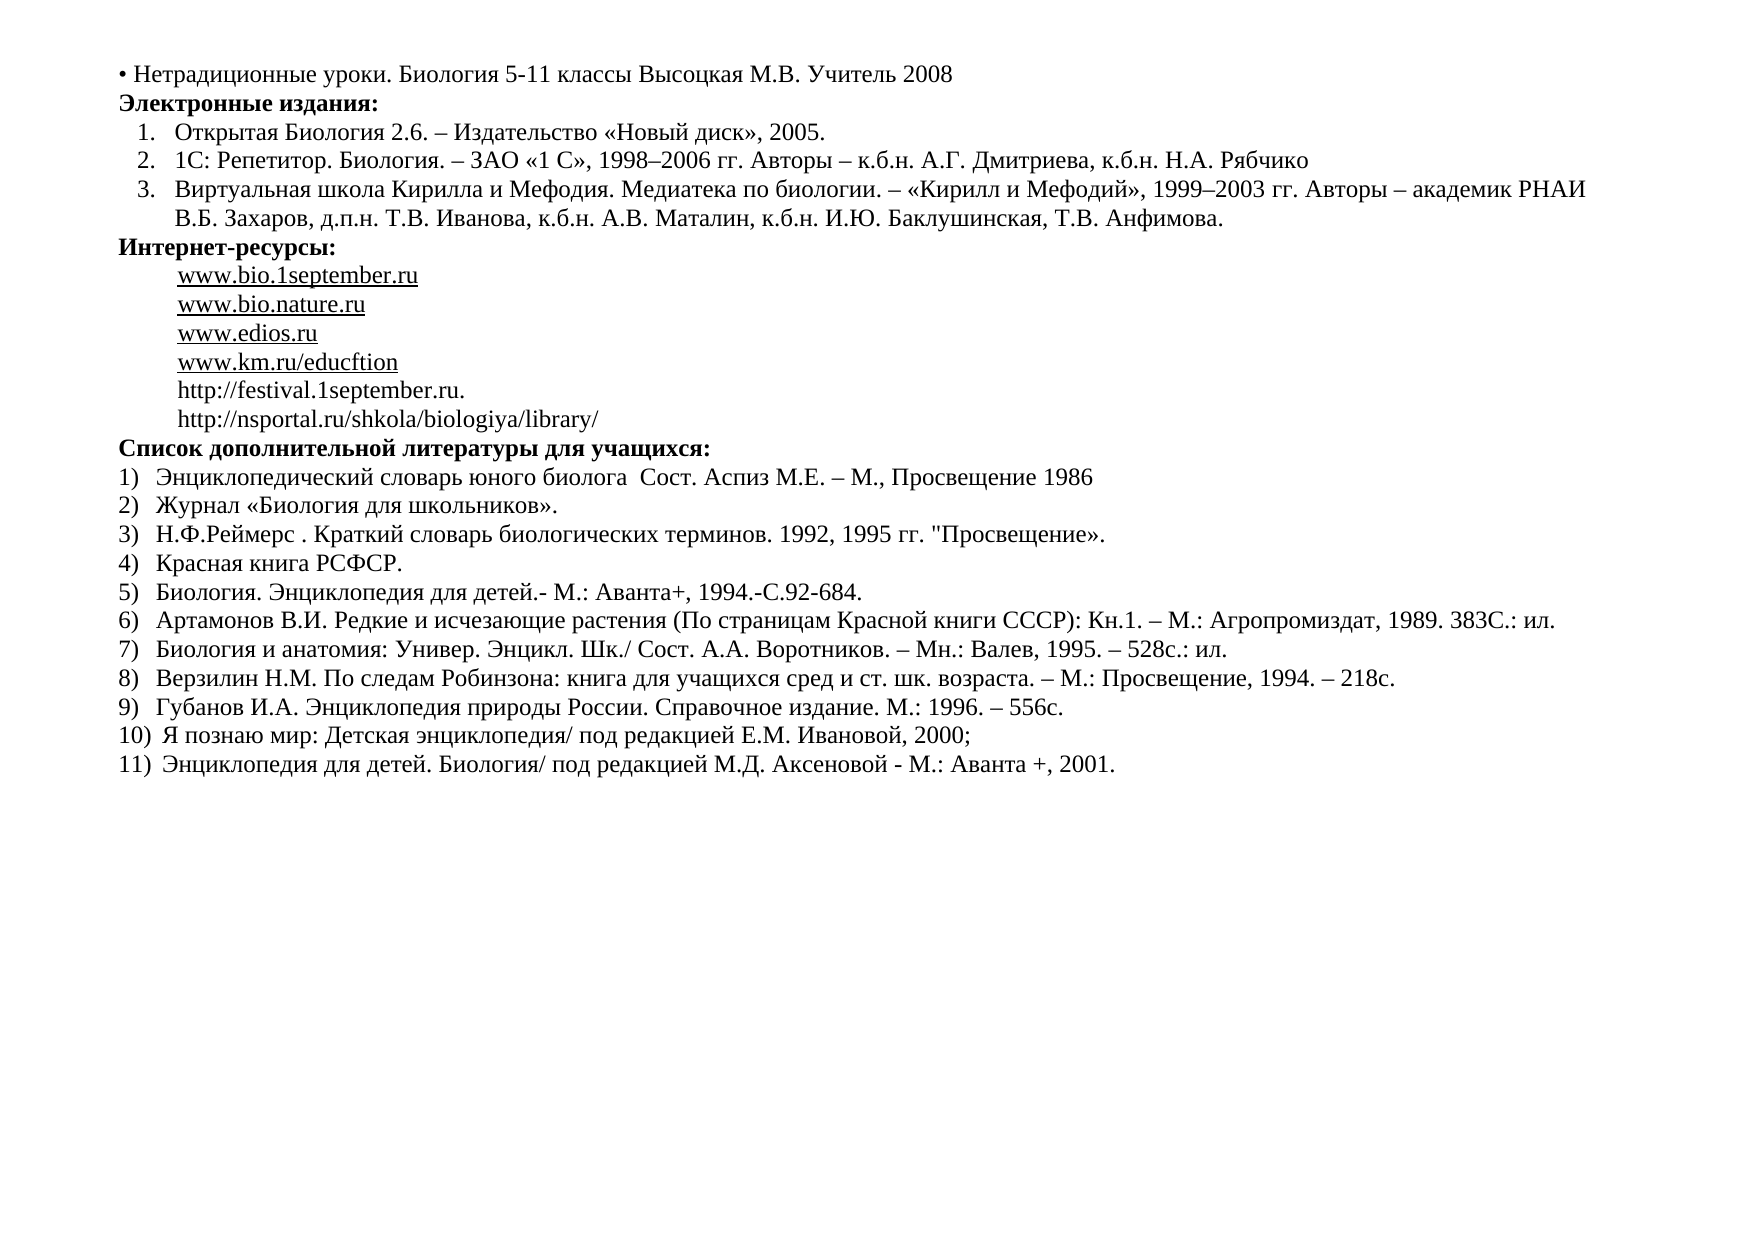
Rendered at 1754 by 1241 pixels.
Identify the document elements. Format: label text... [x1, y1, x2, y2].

list Н.Ф.Реймерс . Краткий словарь биологических терминов. 1992, 1995 гг. "Просвещение». [118, 519, 1636, 548]
text www.km.ru/educftion [177, 347, 1636, 375]
list Виртуальная школа Кирилла и Мефодия. Медиатека по биологии. – «Кирилл и Мефодий», 1999–2003 гг. Авторы – академик РНАИ В.Б. Захаров, д.п.н. Т.В. Иванова, к.б.н. А.В. Маталин, к.б.н. И.Ю. Баклушинская, Т.В. Анфимова. [137, 174, 1636, 232]
text www.bio.1september.ru [177, 260, 1636, 289]
list Биология. Энциклопедия для детей.- М.: Аванта+, 1994.-С.92-684. [118, 577, 1636, 605]
text www.edios.ru [177, 318, 1636, 347]
text http://nsportal.ru/shkola/biologiya/library/ [177, 404, 1636, 433]
list Верзилин Н.М. По следам Робинзона: книга для учащихся сред и ст. шк. возраста. – М.: Просвещение, 1994. – 218с. [118, 663, 1636, 692]
text http://festival.1september.ru. [177, 375, 1636, 404]
list Энциклопедия для детей. Биология/ под редакцией М.Д. Аксеновой - М.: Аванта +, 2001. [118, 749, 1636, 778]
list 1С: Репетитор. Биология. – ЗАО «1 С», 1998–2006 гг. Авторы – к.б.н. А.Г. Дмитриева, к.б.н. Н.А. Рябчико [137, 145, 1636, 174]
list Биология и анатомия: Универ. Энцикл. Шк./ Сост. А.А. Воротников. – Мн.: Валев, 1995. – 528с.: ил. [118, 634, 1636, 663]
list Артамонов В.И. Редкие и исчезающие растения (По страницам Красной книги СССР): Кн.1. – М.: Агропромиздат, 1989. 383С.: ил. [118, 605, 1636, 634]
list Журнал «Биология для школьников». [118, 490, 1636, 519]
list Я познаю мир: Детская энциклопедия/ под редакцией Е.М. Ивановой, 2000; [118, 720, 1636, 749]
list Губанов И.А. Энциклопедия природы России. Справочное издание. М.: 1996. – 556с. [118, 692, 1636, 720]
list Энциклопедический словарь юного биолога Сост. Аспиз М.Е. – М., Просвещение 1986 [118, 462, 1636, 490]
text www.bio.nature.ru [177, 289, 1636, 318]
text Интернет-ресурсы: [118, 232, 1636, 260]
text Список дополнительной литературы для учащихся: [118, 433, 1636, 462]
text • Нетрадиционные уроки. Биология 5-11 классы Высоцкая М.В. Учитель 2008 [118, 59, 1636, 88]
text Электронные издания: [118, 88, 1636, 117]
list Красная книга РСФСР. [118, 548, 1636, 577]
list Открытая Биология 2.6. – Издательство «Новый диск», 2005. [137, 117, 1636, 145]
